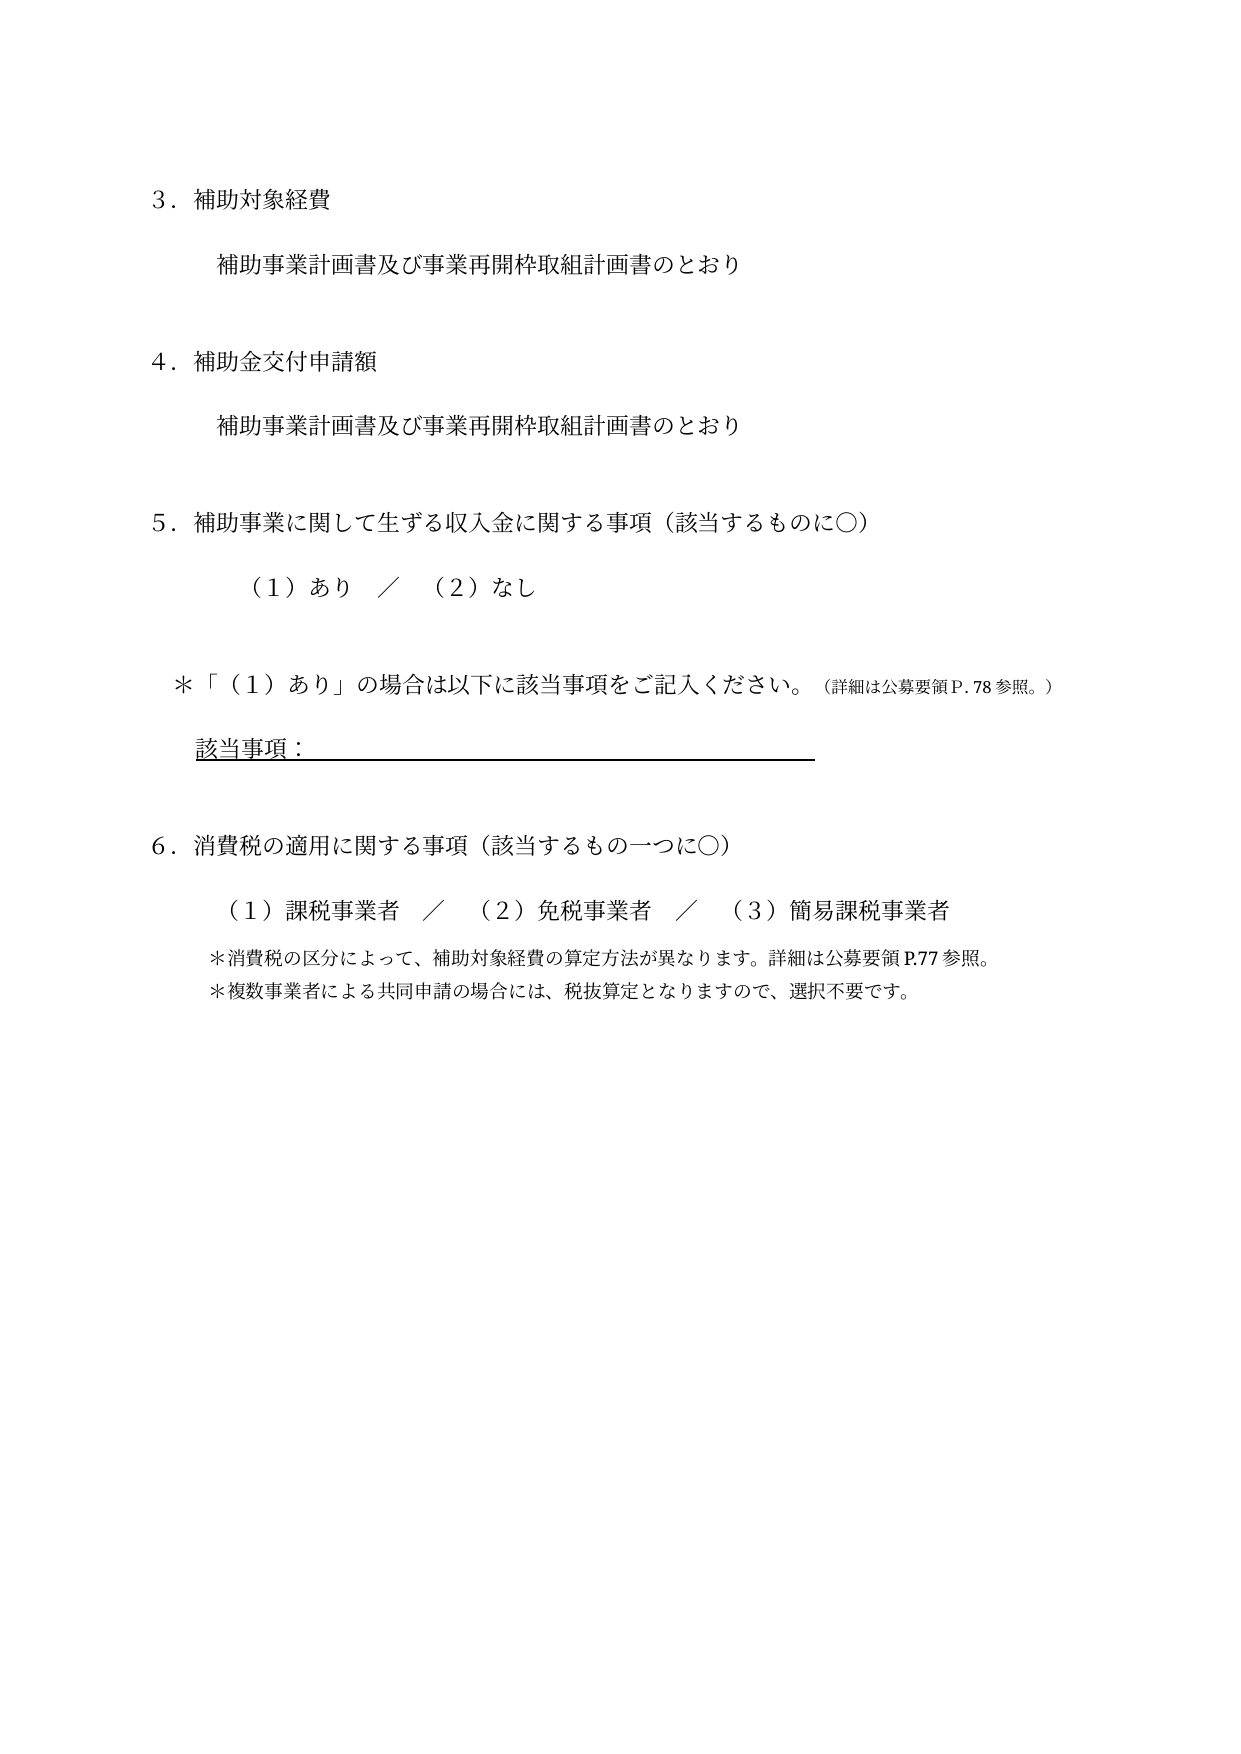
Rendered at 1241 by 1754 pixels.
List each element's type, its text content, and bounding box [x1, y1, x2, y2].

text 補助事業計画書及び事業再開枠取組計画書のとおり [148, 231, 1092, 296]
text ＊「（１）あり」の場合は以下に該当事項をご記入ください。（詳細は公募要領Ｐ. 78参照。） [148, 651, 1092, 716]
text ５．補助事業に関して生ずる収入金に関する事項（該当するものに○） [148, 489, 1092, 554]
text ＊消費税の区分によって、補助対象経費の算定方法が異なります。詳細は公募要領P.77参照。 [133, 942, 1092, 974]
text ＊複数事業者による共同申請の場合には、税抜算定となりますので、選択不要です。 [133, 974, 1092, 1006]
text ４．補助金交付申請額 [148, 328, 1092, 393]
text ６．消費税の適用に関する事項（該当するもの一つに○） [148, 812, 1092, 877]
text （１）あり ／ （２）なし [148, 554, 1092, 619]
text （１）課税事業者 ／ （２）免税事業者 ／ （３）簡易課税事業者 [148, 877, 1092, 942]
text ３．補助対象経費 [148, 167, 1092, 231]
text 補助事業計画書及び事業再開枠取組計画書のとおり [148, 393, 1092, 457]
text 該当事項： [148, 716, 1092, 780]
